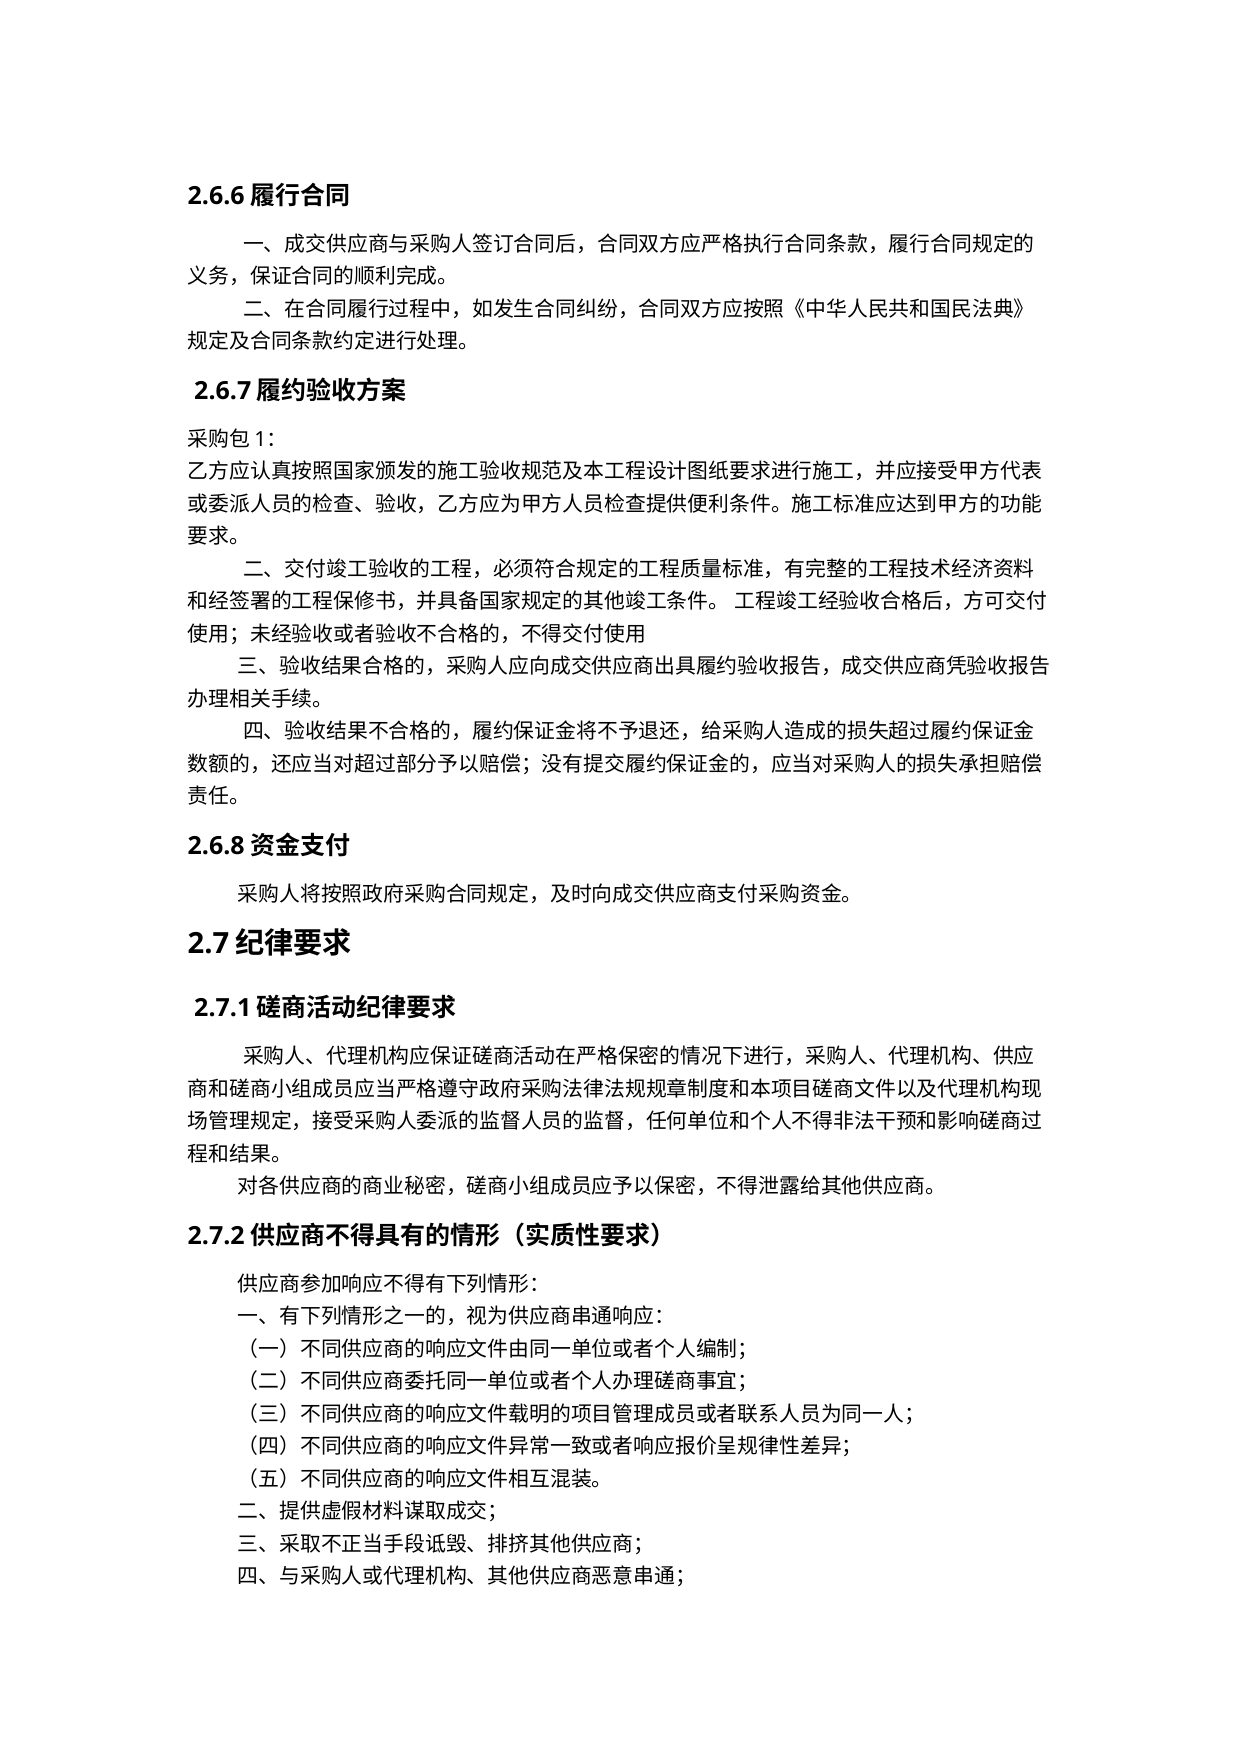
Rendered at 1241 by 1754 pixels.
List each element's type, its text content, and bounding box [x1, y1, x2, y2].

text （五）不同供应商的响应文件相互混装。 [187, 1462, 1053, 1494]
text 采购包1： [187, 422, 1053, 454]
text 二、交付竣工验收的工程，必须符合规定的工程质量标准，有完整的工程技术经济资料和经签署的工程保修书，并具备国家规定的其他竣工条件。 工程竣工经验收合格后，方可交付使用；未经验收或者验收不合格的，不得交付使用 [187, 552, 1053, 649]
text 一、成交供应商与采购人签订合同后，合同双方应严格执行合同条款，履行合同规定的义务，保证合同的顺利完成。 [187, 227, 1053, 292]
text （二）不同供应商委托同一单位或者个人办理磋商事宜； [187, 1364, 1053, 1397]
text 四、与采购人或代理机构、其他供应商恶意串通； [187, 1559, 1053, 1592]
text 2.6.8资金支付 [187, 812, 1053, 877]
text 二、提供虚假材料谋取成交； [187, 1494, 1053, 1527]
text 三、验收结果合格的，采购人应向成交供应商出具履约验收报告，成交供应商凭验收报告办理相关手续。 [187, 649, 1053, 714]
text 2.7.2供应商不得具有的情形（实质性要求） [187, 1202, 1053, 1267]
text 供应商参加响应不得有下列情形： [187, 1267, 1053, 1299]
text （四）不同供应商的响应文件异常一致或者响应报价呈规律性差异； [187, 1429, 1053, 1462]
text 四、验收结果不合格的，履约保证金将不予退还，给采购人造成的损失超过履约保证金数额的，还应当对超过部分予以赔偿；没有提交履约保证金的，应当对采购人的损失承担赔偿责任。 [187, 714, 1053, 812]
text 2.6.7履约验收方案 [187, 357, 1053, 422]
text 2.6.6履行合同 [187, 162, 1053, 227]
text （一）不同供应商的响应文件由同一单位或者个人编制； [187, 1332, 1053, 1364]
text 三、采取不正当手段诋毁、排挤其他供应商； [187, 1527, 1053, 1559]
text 乙方应认真按照国家颁发的施工验收规范及本工程设计图纸要求进行施工，并应接受甲方代表或委派人员的检查、验收，乙方应为甲方人员检查提供便利条件。施工标准应达到甲方的功能要求。 [187, 454, 1053, 552]
text （三）不同供应商的响应文件载明的项目管理成员或者联系人员为同一人； [187, 1397, 1053, 1429]
text 对各供应商的商业秘密，磋商小组成员应予以保密，不得泄露给其他供应商。 [187, 1169, 1053, 1202]
text 采购人将按照政府采购合同规定，及时向成交供应商支付采购资金。 [187, 877, 1053, 909]
text 采购人、代理机构应保证磋商活动在严格保密的情况下进行，采购人、代理机构、供应商和磋商小组成员应当严格遵守政府采购法律法规规章制度和本项目磋商文件以及代理机构现场管理规定，接受采购人委派的监督人员的监督，任何单位和个人不得非法干预和影响磋商过程和结果。 [187, 1039, 1053, 1169]
text 2.7.1磋商活动纪律要求 [187, 974, 1053, 1039]
text 2.7纪律要求 [187, 909, 1053, 974]
text 二、在合同履行过程中，如发生合同纠纷，合同双方应按照《中华人民共和国民法典》规定及合同条款约定进行处理。 [187, 292, 1053, 357]
text 一、有下列情形之一的，视为供应商串通响应： [187, 1299, 1053, 1332]
